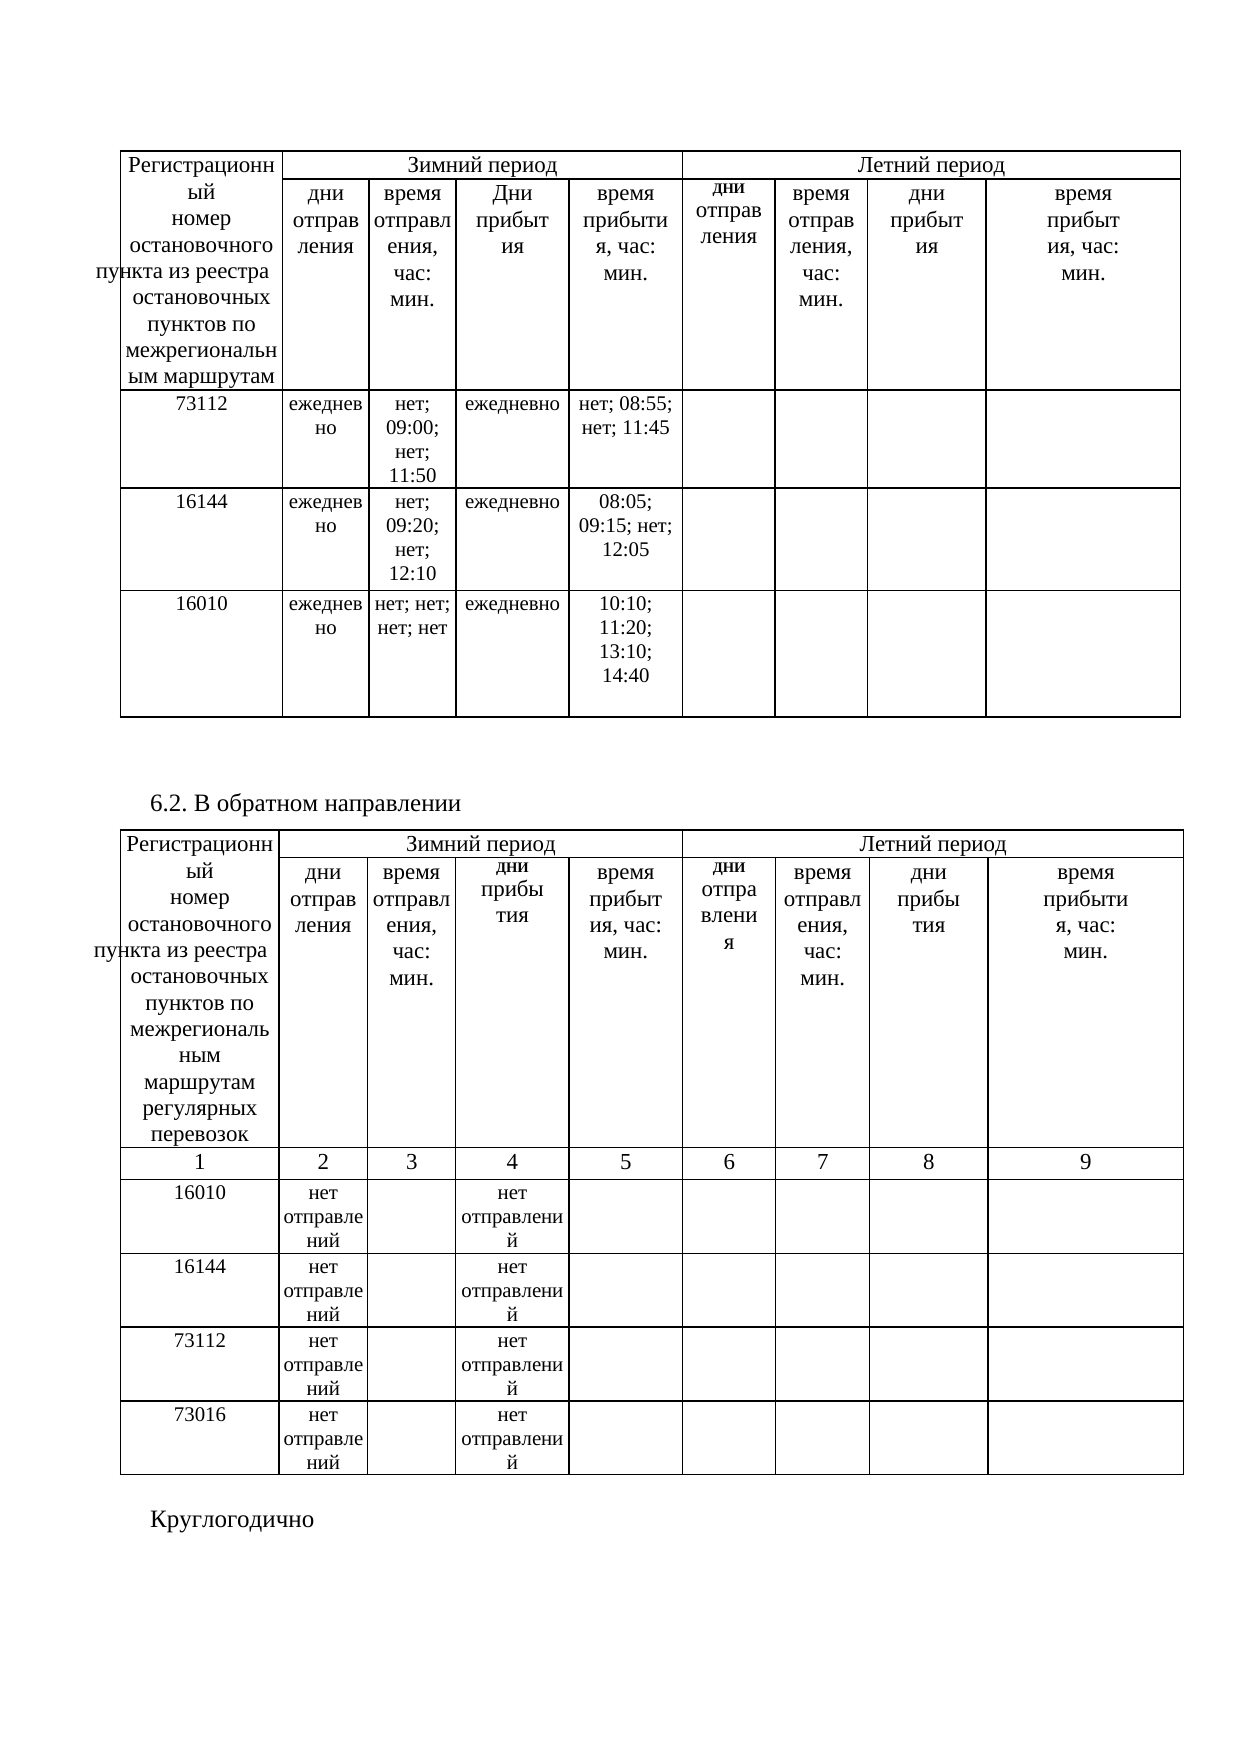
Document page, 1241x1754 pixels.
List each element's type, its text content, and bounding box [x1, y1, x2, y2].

table_cell дни отправ ления [283, 180, 368, 389]
table_cell 6 [683, 1148, 775, 1179]
table_cell время отправл ения, час: мин. [368, 858, 455, 1147]
table_cell [368, 1328, 455, 1400]
table_cell [570, 1254, 682, 1326]
table_header Регистрационный номер остановочного пункта из реестра остановочных пунктов по межрегиональным маршрутам регулярных перевозок [121, 831, 278, 1147]
table_cell [683, 1402, 775, 1474]
table_cell [776, 489, 867, 589]
table_cell [683, 1328, 775, 1400]
table_cell 16144 [121, 1254, 278, 1326]
table_cell дни отправ ления [280, 858, 367, 1147]
table_cell [776, 591, 867, 716]
table_cell [776, 1328, 869, 1400]
table_cell ДНИ отпра влени я [683, 858, 775, 1147]
table_cell нет отправлений [280, 1328, 367, 1400]
table_cell [870, 1328, 987, 1400]
table_cell время отправ ления, час: мин. [776, 180, 867, 389]
table_cell Дни прибыт ия [457, 180, 568, 389]
table_cell ежедневно [457, 391, 568, 487]
table_cell ежедневно [283, 391, 368, 487]
table_cell [776, 1180, 869, 1252]
table_cell 73112 [121, 391, 282, 487]
table_cell [868, 489, 985, 589]
table_cell ДНИ отправ ления [683, 180, 774, 389]
table_cell [868, 591, 985, 716]
table_cell [776, 1402, 869, 1474]
table_cell 73112 [121, 1328, 278, 1400]
table_cell [683, 591, 774, 716]
table_cell [570, 1328, 682, 1400]
table_cell [987, 489, 1180, 589]
table_cell 7 [776, 1148, 869, 1179]
table_cell [683, 489, 774, 589]
table_header Зимний период [280, 831, 682, 857]
table_cell нет отправлений [456, 1254, 568, 1326]
table_cell [683, 1180, 775, 1252]
table_cell [683, 1254, 775, 1326]
table_cell [987, 391, 1180, 487]
table_cell [868, 391, 985, 487]
text 6.2. В обратном направлении [150, 788, 1090, 816]
table_cell нет; 08:55; нет; 11:45 [570, 391, 682, 487]
table_cell время прибыт ия, час: мин. [987, 180, 1180, 389]
table_header Летний период [683, 831, 1183, 857]
table_cell 3 [368, 1148, 455, 1179]
table_cell [368, 1180, 455, 1252]
table_cell нет отправлений [456, 1328, 568, 1400]
table_cell [570, 1402, 682, 1474]
table_cell нет отправлений [456, 1402, 568, 1474]
table_header Летний период [683, 152, 1180, 178]
table_cell [368, 1254, 455, 1326]
table_cell [870, 1180, 987, 1252]
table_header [121, 152, 282, 389]
table_cell 16144 [121, 489, 282, 589]
table_cell [570, 1180, 682, 1252]
text Круглогодично [150, 1504, 1090, 1533]
table_cell 08:05; 09:15; нет; 12:05 [570, 489, 682, 589]
table_cell [870, 1402, 987, 1474]
table_cell [776, 1254, 869, 1326]
table_cell ежедневно [283, 489, 368, 589]
table_cell нет отправлений [280, 1254, 367, 1326]
table_cell 8 [870, 1148, 987, 1179]
table_cell 16010 [121, 1180, 278, 1252]
table_cell ежедневно [283, 591, 368, 716]
table_cell ежедневно [457, 489, 568, 589]
table_cell 2 [280, 1148, 367, 1179]
table_cell [989, 1254, 1183, 1326]
table_cell 16010 [121, 591, 282, 716]
table_cell время прибыт ия, час: мин. [570, 858, 682, 1147]
table_cell время прибыти я, час: мин. [989, 858, 1183, 1147]
table_cell 9 [989, 1148, 1183, 1179]
table_cell [989, 1402, 1183, 1474]
table_cell [870, 1254, 987, 1326]
table_header Зимний период [283, 152, 682, 178]
table_cell [683, 391, 774, 487]
table_cell [989, 1328, 1183, 1400]
table_cell [368, 1402, 455, 1474]
table_cell время отправл ения, час: мин. [776, 858, 869, 1147]
table_cell 10:10; 11:20; 13:10; 14:40 [570, 591, 682, 716]
table_cell дни прибы тия [870, 858, 987, 1147]
table_cell время прибыти я, час: мин. [570, 180, 682, 389]
table_cell 5 [570, 1148, 682, 1179]
table_cell 73016 [121, 1402, 278, 1474]
table_cell нет отправлений [280, 1402, 367, 1474]
table_cell 1 [121, 1148, 278, 1179]
table_cell нет; 09:20; нет; 12:10 [370, 489, 455, 589]
table_cell нет; нет; нет; нет [370, 591, 455, 716]
table_cell нет отправлений [280, 1180, 367, 1252]
table_cell 4 [456, 1148, 568, 1179]
table_cell [987, 591, 1180, 716]
table_cell нет; 09:00; нет; 11:50 [370, 391, 455, 487]
table_cell ежедневно [457, 591, 568, 716]
table_cell дни прибыт ия [868, 180, 985, 389]
table_cell нет отправлений [456, 1180, 568, 1252]
table_cell время отправл ения, час: мин. [370, 180, 455, 389]
table_cell [989, 1180, 1183, 1252]
table_cell [776, 391, 867, 487]
table_cell ДНИ прибы тия [456, 858, 568, 1147]
